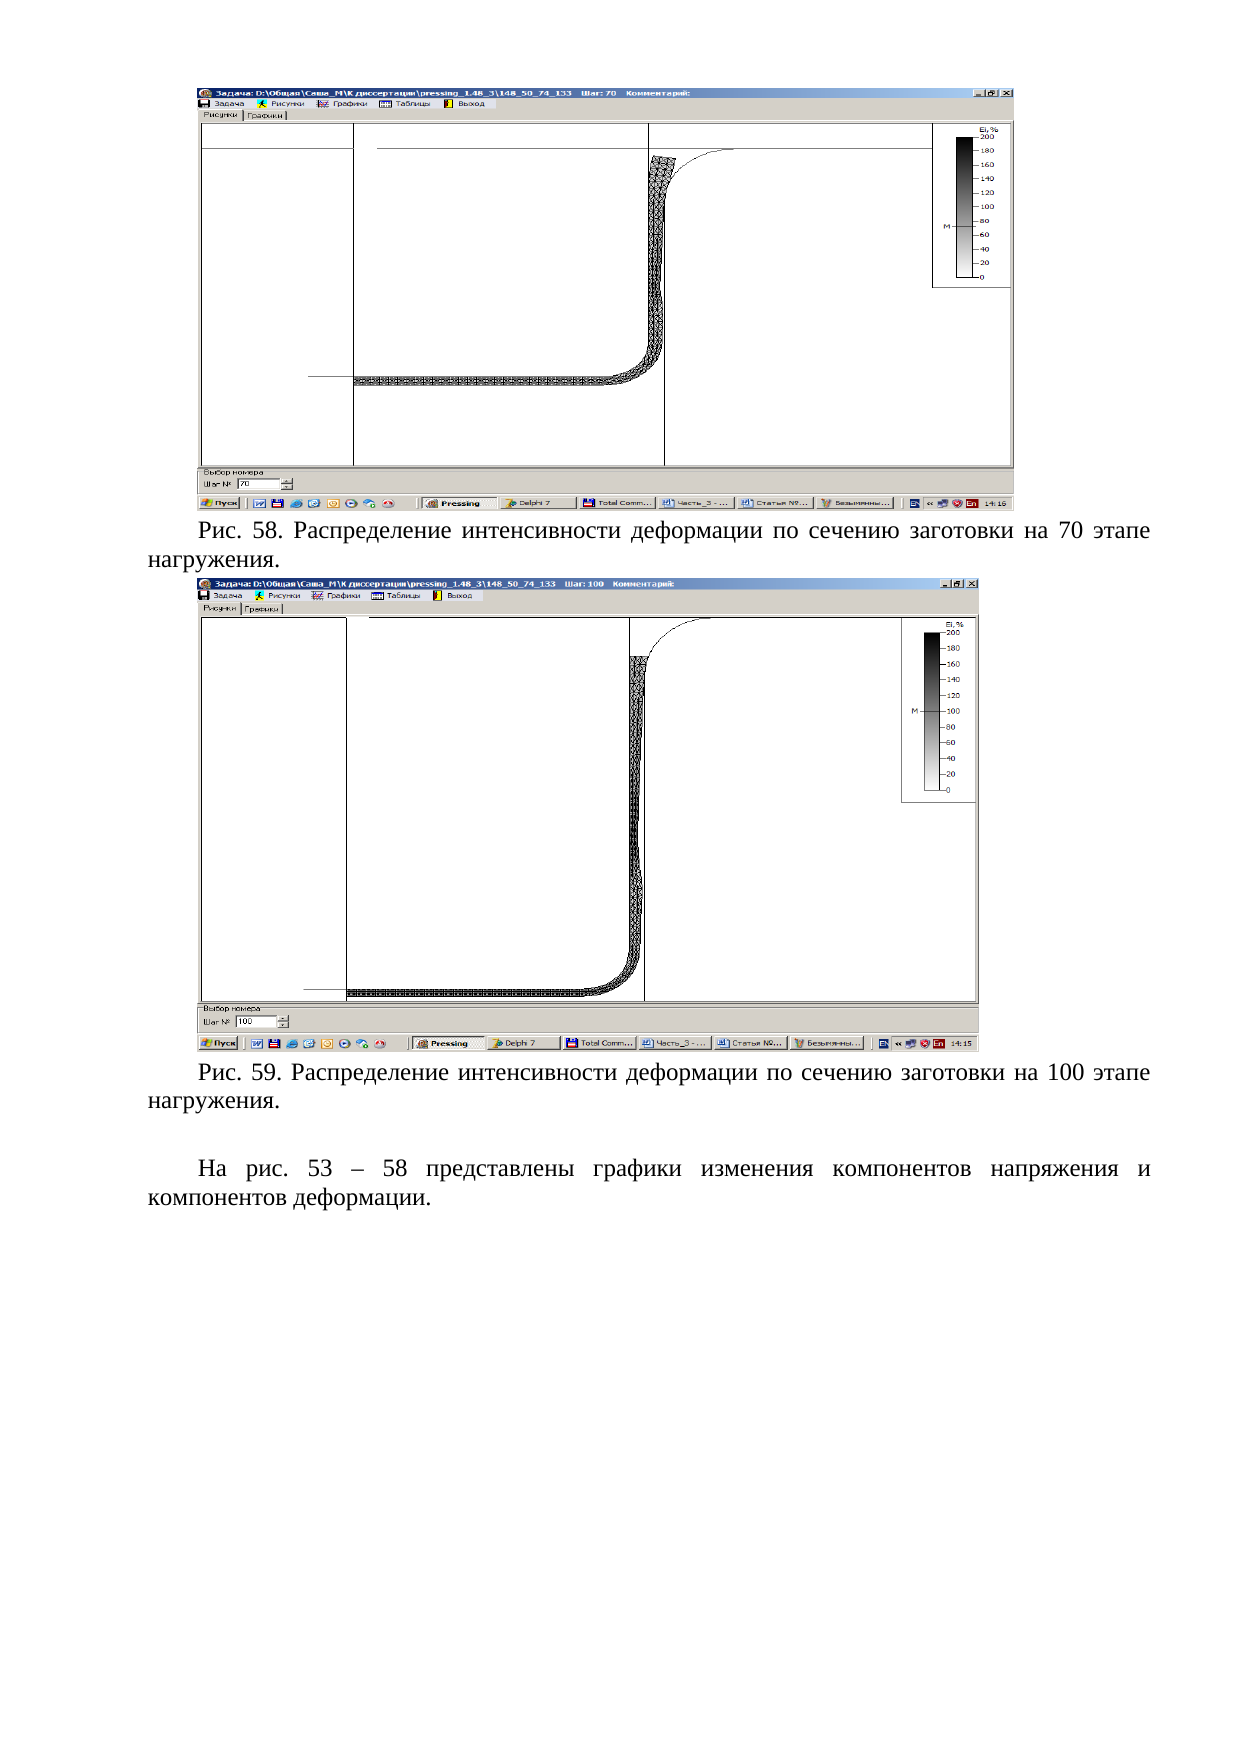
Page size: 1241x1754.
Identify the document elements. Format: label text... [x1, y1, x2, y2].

picture [197, 578, 979, 1052]
text Рис. 59. Распределение интенсивности деформации по сечению заготовки на 100 этапе нагружения. [148, 1057, 1152, 1114]
text На рис. 53 – 58 представлены графики изменения компонентов напряжения и компонентов деформации. [148, 1153, 1152, 1211]
text Рис. 58. Распределение интенсивности деформации по сечению заготовки на 70 этапе нагружения. [148, 516, 1152, 573]
picture [197, 88, 1014, 511]
